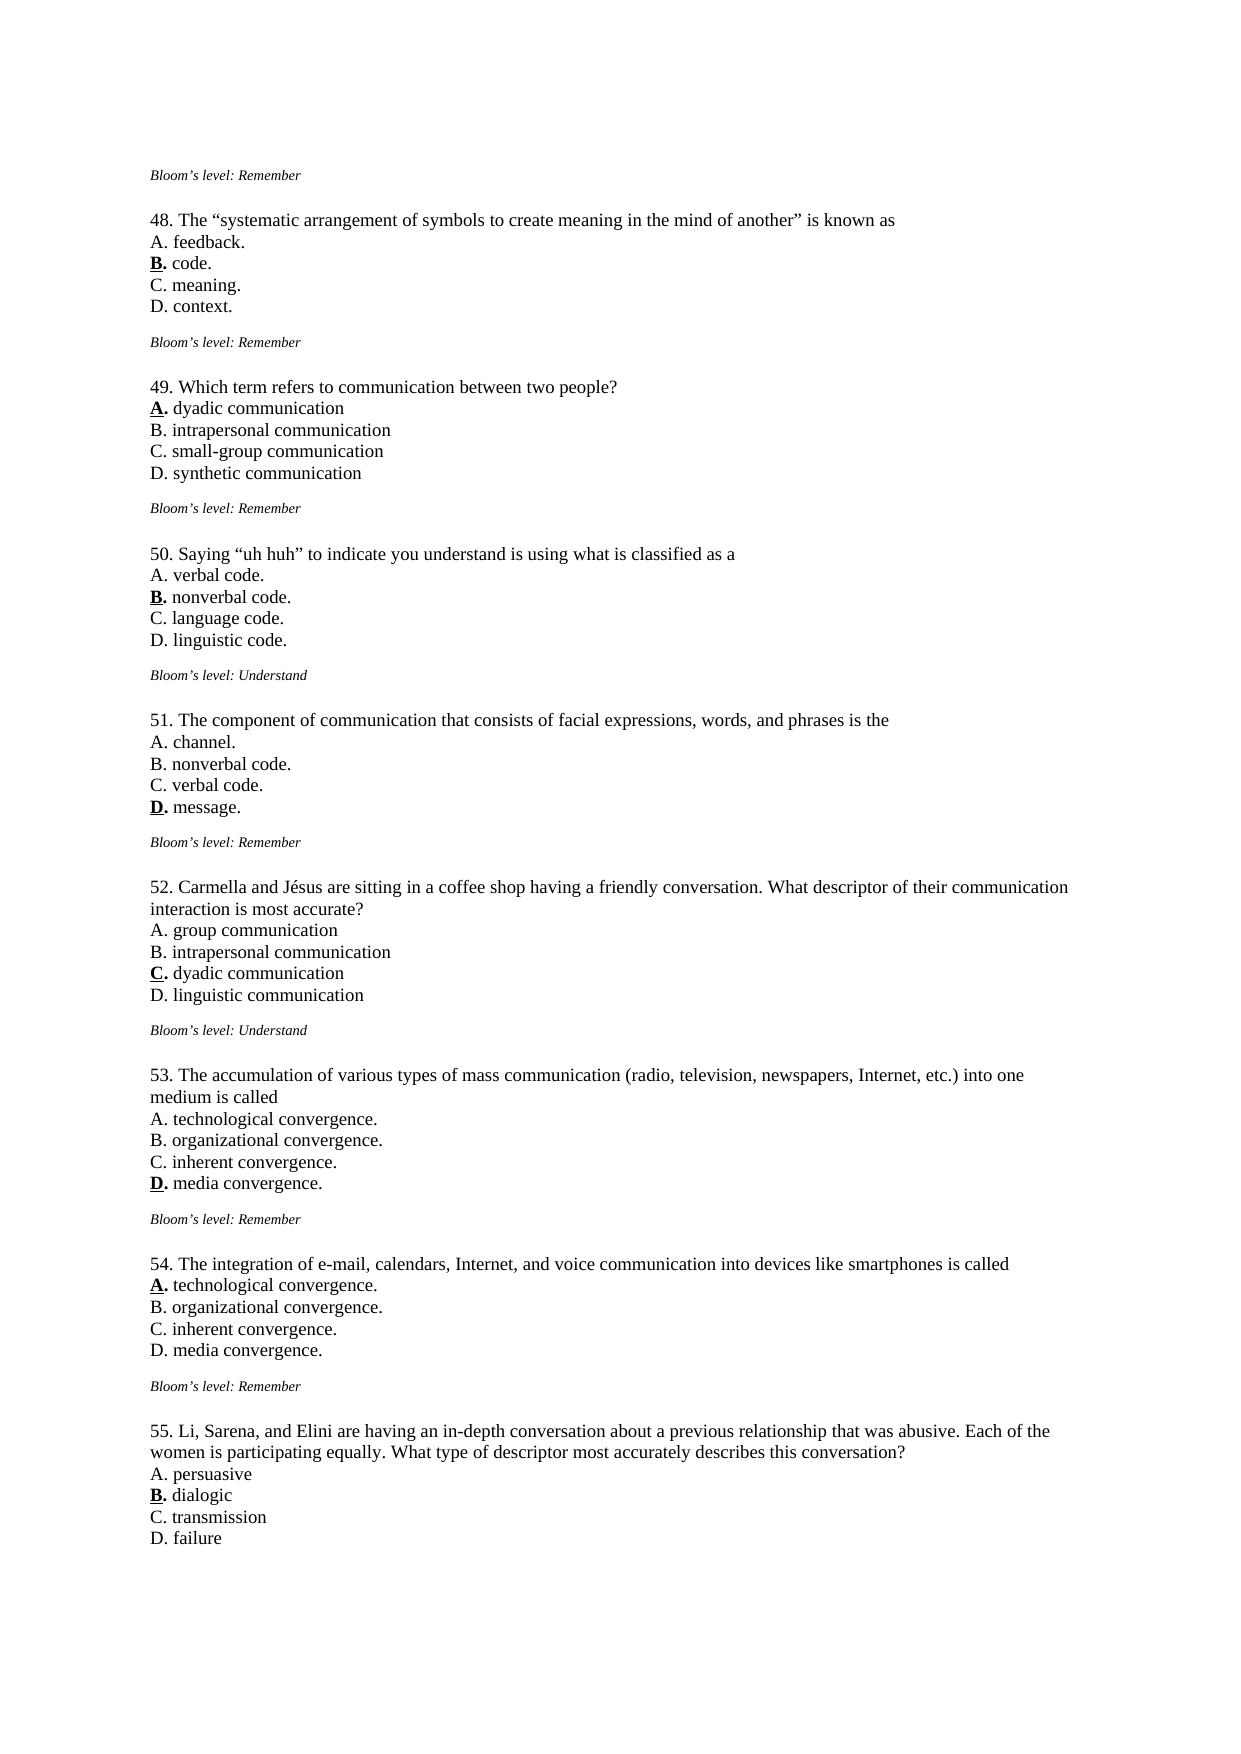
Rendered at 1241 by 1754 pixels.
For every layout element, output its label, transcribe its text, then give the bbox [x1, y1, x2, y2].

text A. technological convergence. [150, 1274, 1090, 1296]
text C. dyadic communication [150, 962, 1090, 984]
text C. language code. [150, 607, 1090, 629]
text B. dialogic [150, 1484, 1090, 1506]
text C. transmission [150, 1506, 1090, 1527]
text A. verbal code. [150, 564, 1090, 586]
text 55. Li, Sarena, and Elini are having an in-depth conversation about a previous relationship that was abusive. Each of the women is participating equally. What type of descriptor most accurately describes this conversation? [150, 1419, 1090, 1463]
text B. nonverbal code. [150, 752, 1090, 774]
text A. channel. [150, 731, 1090, 752]
text 49. Which term refers to communication between two people? [150, 376, 1090, 397]
text 48. The “systematic arrangement of symbols to create meaning in the mind of another” is known as [150, 209, 1090, 231]
text Bloom’s level: Understand [150, 650, 1090, 709]
text B. organizational convergence. [150, 1296, 1090, 1317]
text 50. Saying “uh huh” to indicate you understand is using what is classified as a [150, 542, 1090, 564]
text D. context. [150, 295, 1090, 317]
text C. meaning. [150, 274, 1090, 295]
text D. message. [150, 796, 1090, 817]
text Bloom’s level: Understand [150, 1005, 1090, 1064]
text Bloom’s level: Remember [150, 483, 1090, 542]
text B. intrapersonal communication [150, 419, 1090, 440]
text B. intrapersonal communication [150, 941, 1090, 962]
text 53. The accumulation of various types of mass communication (radio, television, newspapers, Internet, etc.) into one medium is called [150, 1064, 1090, 1107]
text Bloom’s level: Remember [150, 817, 1090, 876]
text B. code. [150, 252, 1090, 274]
text B. organizational convergence. [150, 1129, 1090, 1151]
text A. dyadic communication [150, 397, 1090, 419]
text Bloom’s level: Remember [150, 317, 1090, 376]
text D. media convergence. [150, 1172, 1090, 1194]
text 54. The integration of e-mail, calendars, Internet, and voice communication into devices like smartphones is called [150, 1253, 1090, 1274]
text C. inherent convergence. [150, 1317, 1090, 1339]
text D. media convergence. [150, 1339, 1090, 1361]
text D. linguistic code. [150, 629, 1090, 650]
text Bloom’s level: Remember [150, 1361, 1090, 1419]
text 51. The component of communication that consists of facial expressions, words, and phrases is the [150, 709, 1090, 731]
text D. failure [150, 1527, 1090, 1549]
text C. inherent convergence. [150, 1151, 1090, 1172]
text C. verbal code. [150, 774, 1090, 796]
text A. group communication [150, 919, 1090, 941]
text C. small-group communication [150, 440, 1090, 462]
text D. synthetic communication [150, 462, 1090, 483]
text A. persuasive [150, 1463, 1090, 1484]
text A. technological convergence. [150, 1107, 1090, 1129]
text B. nonverbal code. [150, 586, 1090, 607]
text Bloom’s level: Remember [150, 1194, 1090, 1253]
text D. linguistic communication [150, 984, 1090, 1005]
text A. feedback. [150, 231, 1090, 252]
text 52. Carmella and Jésus are sitting in a coffee shop having a friendly conversation. What descriptor of their communication interaction is most accurate? [150, 876, 1090, 919]
text Bloom’s level: Remember [150, 150, 1090, 209]
